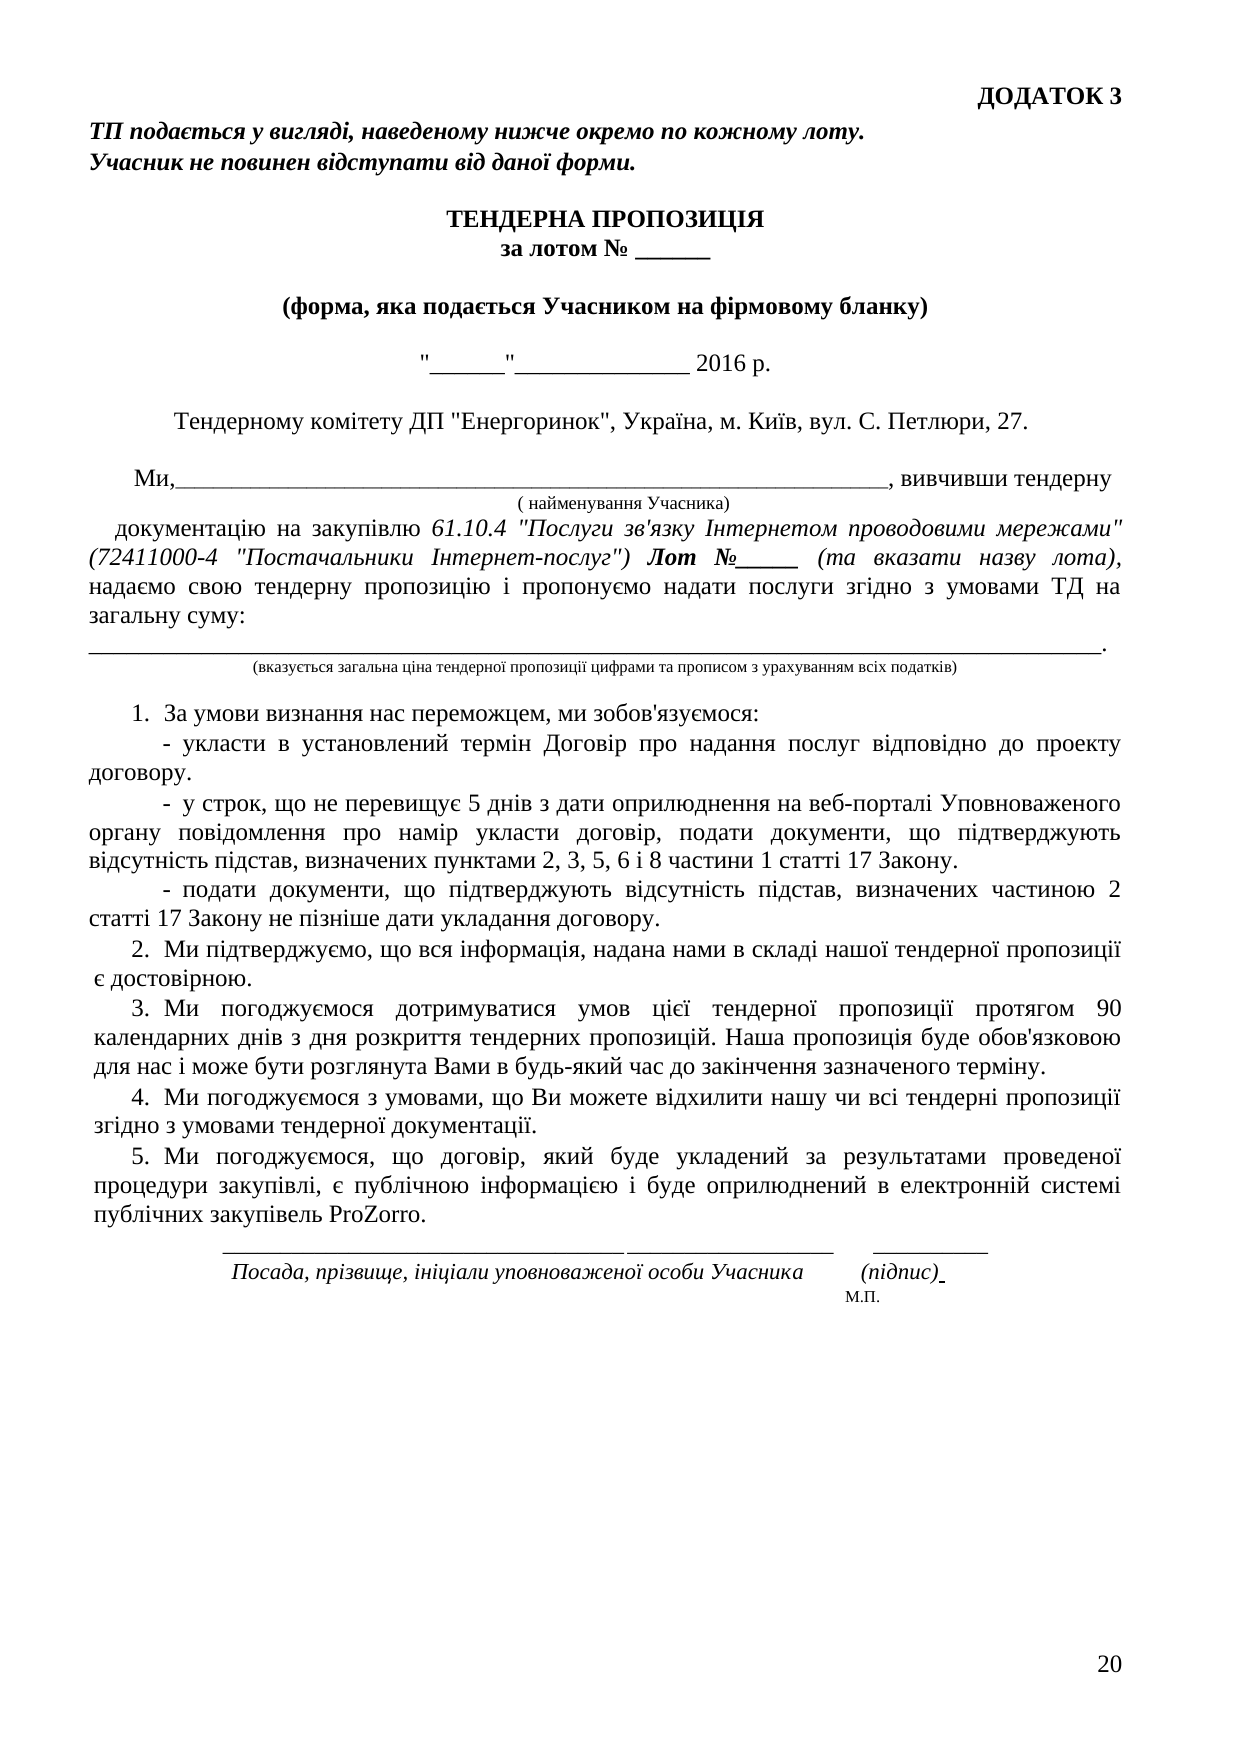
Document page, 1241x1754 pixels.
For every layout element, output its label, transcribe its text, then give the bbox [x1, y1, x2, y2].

text _________________________________________________________________________________. [88, 628, 1114, 657]
list у строк, що не перевищує 5 днів з дати оприлюднення на веб-порталі Уповноваженого органу повідомлення про намір укласти договір, подати документи, що підтверджують відсутність підстав, визначених пунктами 2, 3, 5, 6 і 8 частини 1 статті 17 Закону. [88, 788, 1122, 874]
text документацію на закупівлю 61.10.4 "Послуги зв'язку Інтернетом проводовими мережами" (72411000-4 "Постачальники Інтернет-послуг") Лот №_____ (та вказати назву лота), надаємо свою тендерну пропозицію і пропонуємо надати послуги згідно з умовами ТД на загальну суму: [88, 513, 1122, 628]
list Ми підтверджуємо, що вся інформація, надана нами в складі нашої тендерної пропозиції є достовірною. [94, 934, 1122, 991]
text ( найменування Учасника) [88, 492, 1114, 513]
list укласти в установлений термін Договір про надання послуг відповідно до проекту договору. [88, 728, 1122, 786]
list Ми погоджуємося, що договір, який буде укладений за результатами проведеної процедури закупівлі, є публічною інформацією і буде оприлюднений в електронній системі публічних закупівель ProZorro. [94, 1141, 1122, 1228]
text "______"______________ 2016 р. [88, 348, 1102, 377]
list Ми погоджуємося дотримуватися умов цієї тендерної пропозиції протягом 90 календарних днів з дня розкриття тендерних пропозицій. Наша пропозиція буде обов'язковою для нас і може бути розглянута Вами в будь-який час до закінчення зазначеного терміну. [94, 993, 1122, 1080]
text Учасник не повинен відступати від даної форми. [88, 147, 1122, 176]
list За умови визнання нас переможцем, ми зобов'язуємося: [94, 698, 1122, 726]
text М.П. [88, 1287, 1122, 1306]
list подати документи, що підтверджують відсутність підстав, визначених частиною 2 статті 17 Закону не пізніше дати укладання договору. [88, 874, 1122, 932]
list Ми погоджуємося з умовами, що Ви можете відхилити нашу чи всі тендерні пропозиції згідно з умовами тендерної документації. [94, 1082, 1122, 1139]
text (вказується загальна ціна тендерної пропозиції цифрами та прописом з урахуванням всіх податків) [88, 657, 1122, 676]
subtitle ТЕНДЕРНА ПРОПОЗИЦІЯ [88, 204, 1122, 233]
subtitle ДОДАТОК 3 [88, 81, 1122, 110]
subtitle (форма, яка подається Учасником на фірмовому бланку) [88, 291, 1122, 319]
text ТП подається у вигляді, наведеному нижче окремо по кожному лоту. [88, 116, 1102, 145]
text Тендерному комітету ДП "Енергоринок", Україна, м. Київ, вул. С. Петлюри, 27. [88, 406, 1114, 434]
text ___________________________________ __________________ __________ [88, 1230, 1122, 1256]
text Посада, прізвище, ініціали уповноваженої особи Учасника (підпис) [88, 1258, 1122, 1284]
text за лотом № ______ [88, 233, 1122, 262]
text Ми,____________________________________________________________________________, вивчивши тендерну [88, 463, 1114, 492]
